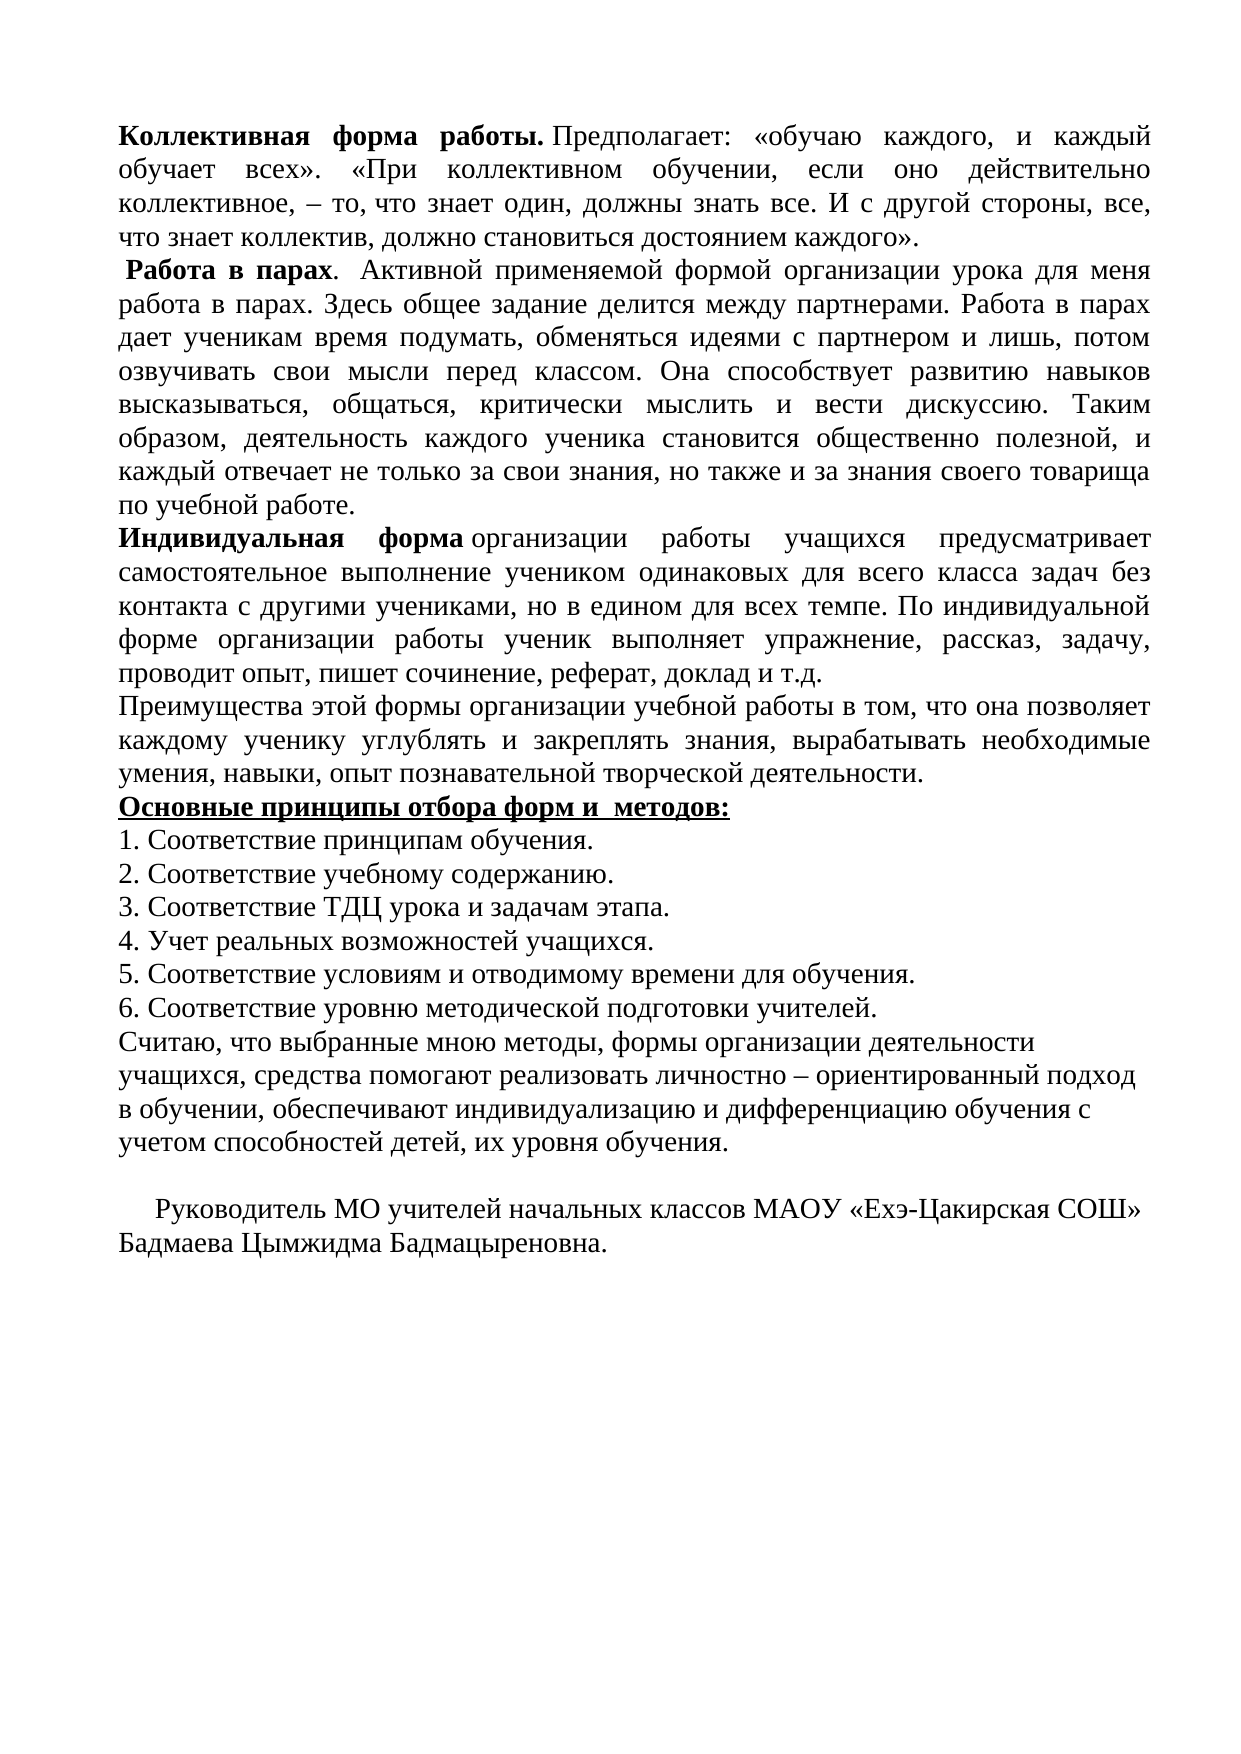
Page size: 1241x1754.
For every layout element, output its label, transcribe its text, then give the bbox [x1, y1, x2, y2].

text Считаю, что выбранные мною методы, формы организации деятельности учащихся, средства помогают реализовать личностно – ориентированный подход в обучении, обеспечивают индивидуализацию и дифференциацию обучения с учетом способностей детей, их уровня обучения. [118, 1024, 1152, 1158]
text Руководитель МО учителей начальных классов МАОУ «Ехэ-Цакирская СОШ» Бадмаева Цымжидма Бадмацыреновна. [118, 1191, 1152, 1258]
text 5. Соответствие условиям и отводимому времени для обучения. [118, 957, 1152, 990]
text Преимущества этой формы организации учебной работы в том, что она позволяет каждому ученику углублять и закреплять знания, вырабатывать необходимые умения, навыки, опыт познавательной творческой деятельности. [118, 688, 1152, 789]
text Индивидуальная форма организации работы учащихся предусматривает самостоятельное выполнение учеником одинаковых для всего класса задач без контакта с другими учениками, но в едином для всех темпе. По индивидуальной форме организации работы ученик выполняет упражнение, рассказ, задачу, проводит опыт, пишет сочинение, реферат, доклад и т.д. [118, 521, 1152, 688]
text Коллективная форма работы. Предполагает: «обучаю каждого, и каждый обучает всех». «При коллективном обучении, если оно действительно коллективное, – то, что знает один, должны знать все. И с другой стороны, все, что знает коллектив, должно становиться достоянием каждого». [118, 118, 1152, 252]
text 1. Соответствие принципам обучения. [118, 822, 1152, 856]
text 4. Учет реальных возможностей учащихся. [118, 923, 1152, 957]
text Основные принципы отбора форм и методов: [118, 789, 1152, 822]
text 3. Соответствие ТДЦ урока и задачам этапа. [118, 889, 1152, 923]
text Работа в парах. Активной применяемой формой организации урока для меня работа в парах. Здесь общее задание делится между партнерами. Работа в парах дает ученикам время подумать, обменяться идеями с партнером и лишь, потом озвучивать свои мысли перед классом. Она способствует развитию навыков высказываться, общаться, критически мыслить и вести дискуссию. Таким образом, деятельность каждого ученика становится общественно полезной, и каждый отвечает не только за свои знания, но также и за знания своего товарища по учебной работе. [118, 252, 1152, 521]
text 6. Соответствие уровню методической подготовки учителей. [118, 990, 1152, 1024]
text 2. Соответствие учебному содержанию. [118, 856, 1152, 889]
